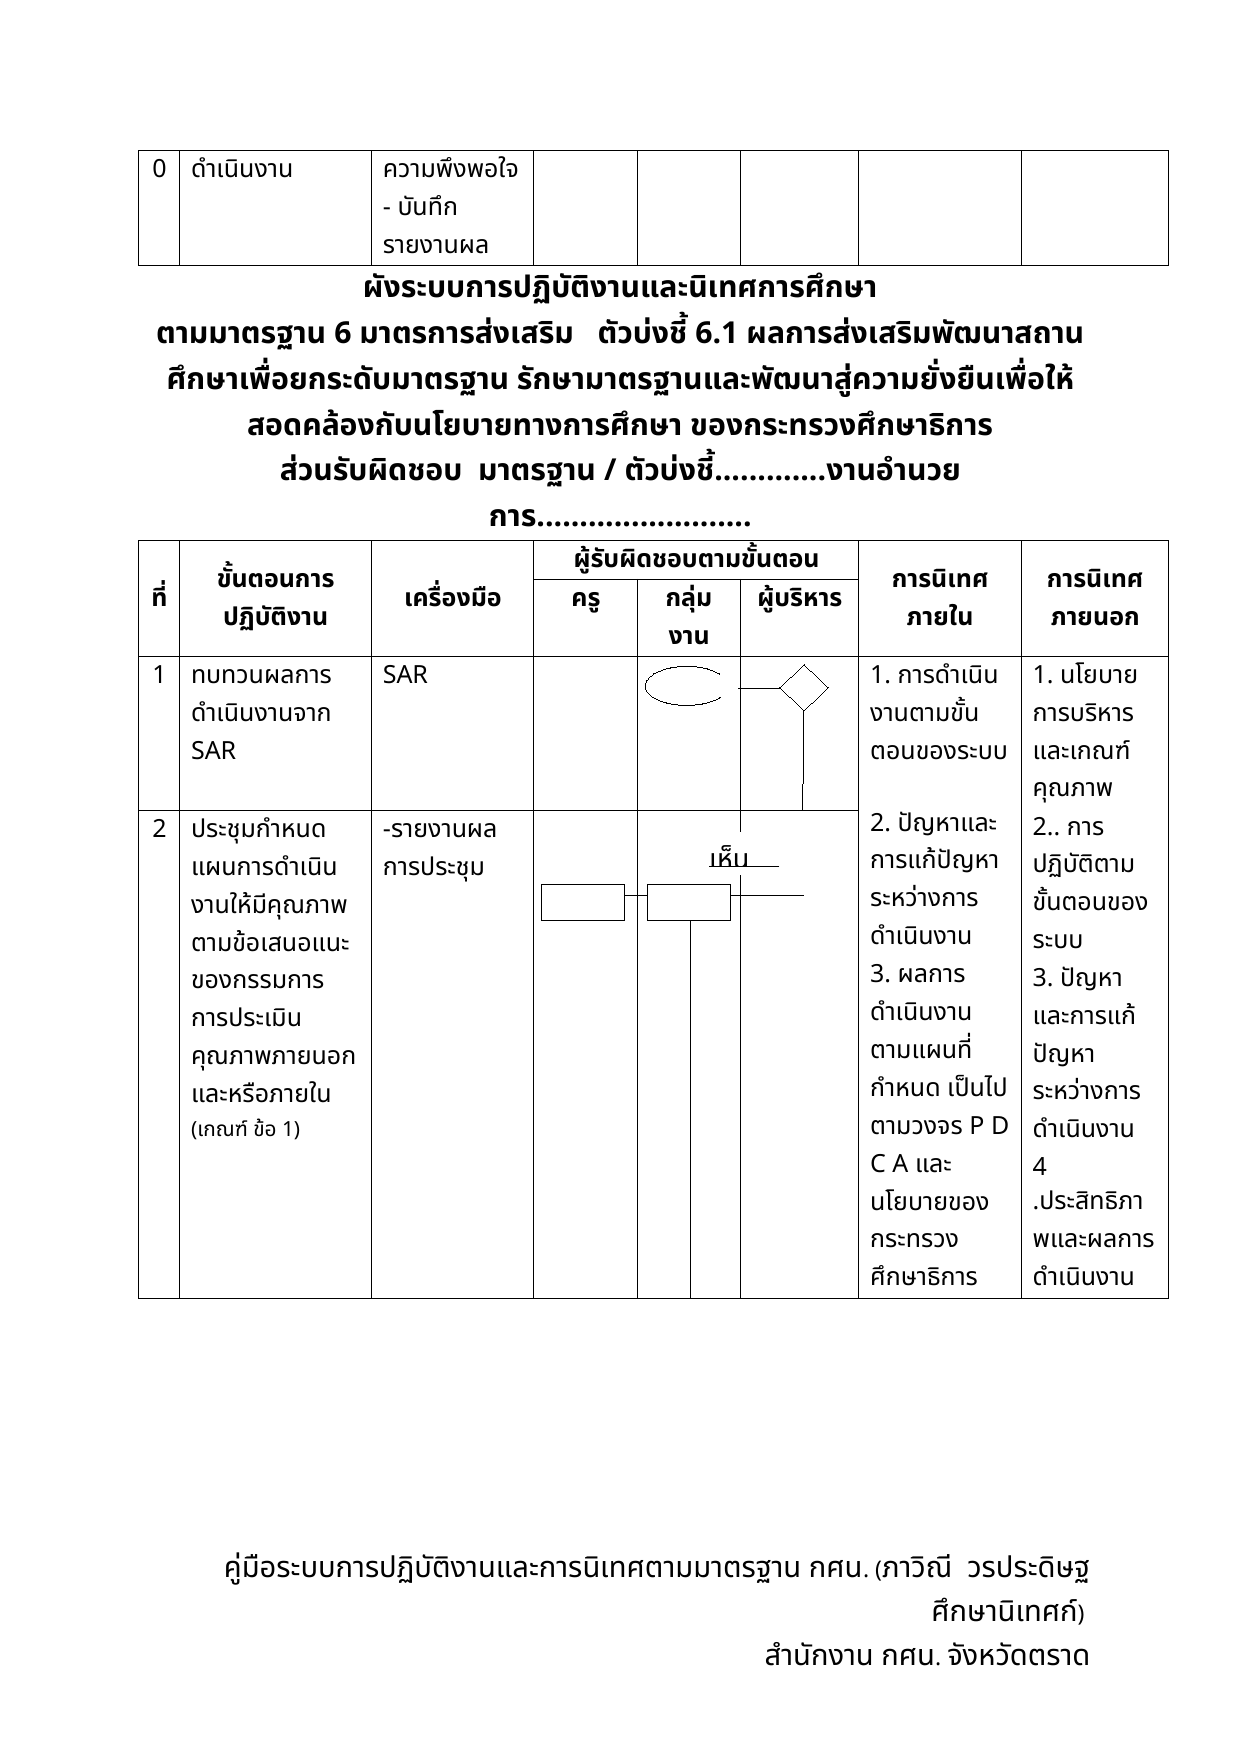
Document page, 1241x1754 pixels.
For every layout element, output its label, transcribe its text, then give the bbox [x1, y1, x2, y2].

table_header ขั้นตอนการปฏิบัติงาน [180, 541, 371, 656]
table_header เครื่องมือ [372, 541, 533, 656]
table_cell ผู้บริหาร [741, 580, 858, 656]
table_cell [691, 896, 740, 1298]
table_cell 10 [139, 151, 179, 265]
table_cell [534, 811, 637, 1298]
table_cell [534, 151, 637, 265]
table_cell [741, 151, 858, 265]
table_cell ประชุมกำหนดแผนการดำเนินงานให้มีคุณภาพตามข้อเสนอแนะของกรรมการการประเมินคุณภาพภายนอก และหรือภายใน (เกณฑ์ ข้อ 1) [180, 811, 371, 1298]
table_cell 1. การดำเนินงานตามขั้นตอนของระบบ 2. ปัญหาและการแก้ปัญหาระหว่างการดำเนินงาน 3. ผลการดำเนินงานตามแผนที่กำหนด เป็นไปตามวงจร P D C A และนโยบายของกระทรวง ศึกษาธิการ 4. การสรุปสารสนเทศตามเกณฑ์ตัวบ่งชี้ [859, 657, 1021, 1298]
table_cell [180, 151, 371, 265]
table_cell [741, 811, 858, 1298]
table_cell กลุ่มงาน [638, 580, 740, 656]
table_cell [638, 151, 740, 265]
text ผังระบบการปฏิบัติงานและนิเทศการศึกษา ตามมาตรฐาน 6 มาตรการส่งเสริม ตัวบ่งชี้ 6.1 ผลการส่งเสริมพัฒนาสถานศึกษาเพื่อยกระดับมาตรฐาน รักษามาตรฐานและพัฒนาสู่ความยั่งยืนเพื่อให้สอดคล้องกับนโยบายทางการศึกษา ของกระทรวงศึกษาธิการ ส่วนรับผิดชอบ มาตรฐาน / ตัวบ่งชี้.............งานอำนวยการ......................... [150, 266, 1090, 540]
table_cell [534, 657, 637, 810]
table_cell [741, 657, 858, 810]
table_header ที่ [139, 541, 179, 656]
table_cell ครู [534, 580, 637, 656]
table_header การนิเทศภายใน [859, 541, 1021, 656]
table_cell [372, 151, 533, 265]
table_cell 1 [139, 657, 179, 810]
table_cell 1. นโยบายการบริหารและเกณฑ์คุณภาพ 2.. การปฏิบัติตามขั้นตอนของระบบ 3. ปัญหาและการแก้ปัญหาระหว่างการดำเนินงาน 4.ประสิทธิภาพและผลการดำเนินงานเป็นไปตามวงจร P D C A และนโยบาย ของกระทรวง ศึกษาธิการ 5. การสรุปสารสนเทศตามเกณฑ์ตัวบ่งชี้ 6. การร่วมปรึกษาหารือ เพื่อพัฒนาการจัดกิจกรรม ให้เป็นไปตามวงจร P D C A และนโยบาย ของ กระทรวง ศึกษาธิการ [1022, 657, 1168, 1298]
table_cell -รายงานผลการประชุม [372, 811, 533, 1298]
table_cell SAR [372, 657, 533, 810]
table_header การนิเทศภายนอก [1022, 541, 1168, 656]
table_cell [638, 896, 690, 1298]
table_cell ทบทวนผลการดำเนินงานจาก SAR [180, 657, 371, 810]
table_cell [638, 811, 740, 895]
table_cell 2 [139, 811, 179, 1298]
table_header ผู้รับผิดชอบตามขั้นตอน [534, 541, 858, 579]
table_cell [638, 657, 740, 810]
